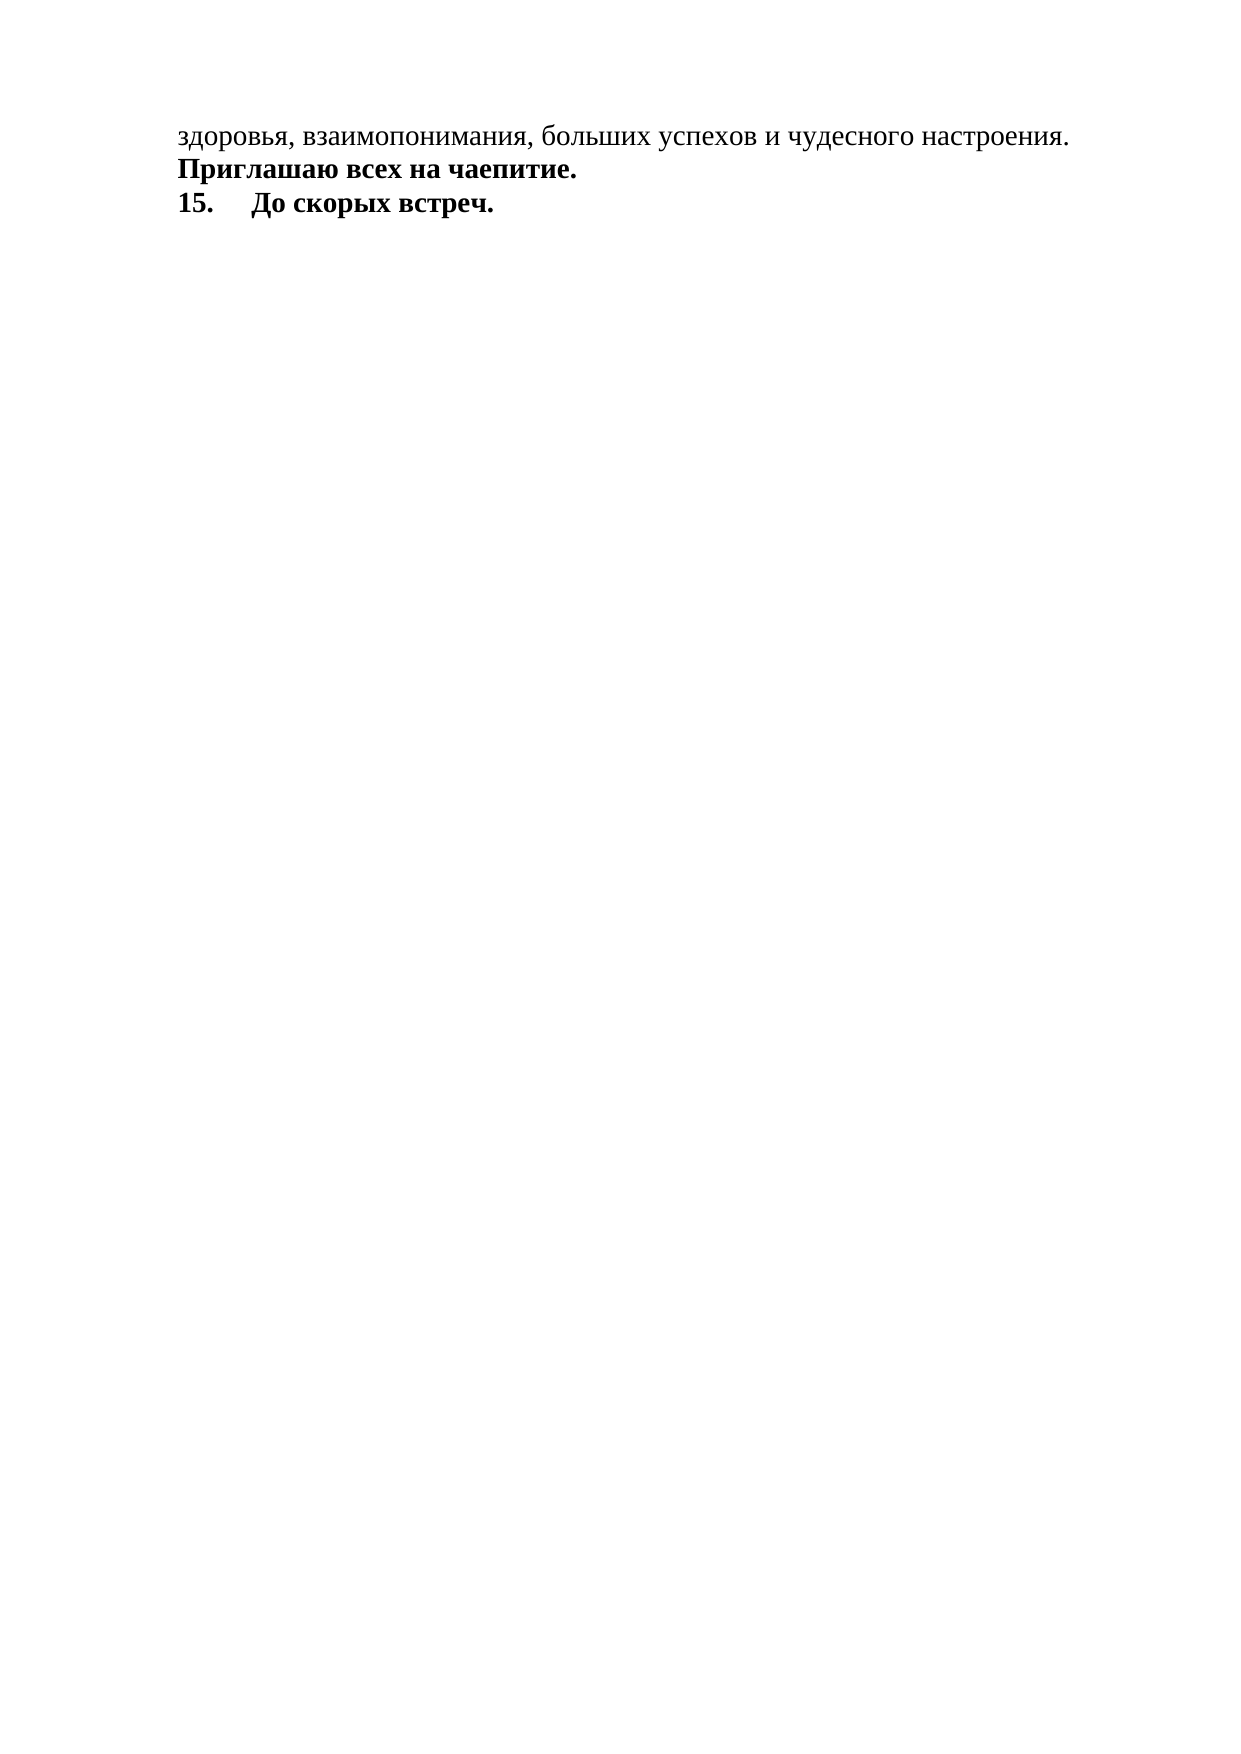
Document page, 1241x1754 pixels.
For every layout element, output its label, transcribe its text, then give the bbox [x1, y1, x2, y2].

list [177, 118, 1152, 185]
list До скорых встреч. [177, 185, 1152, 219]
